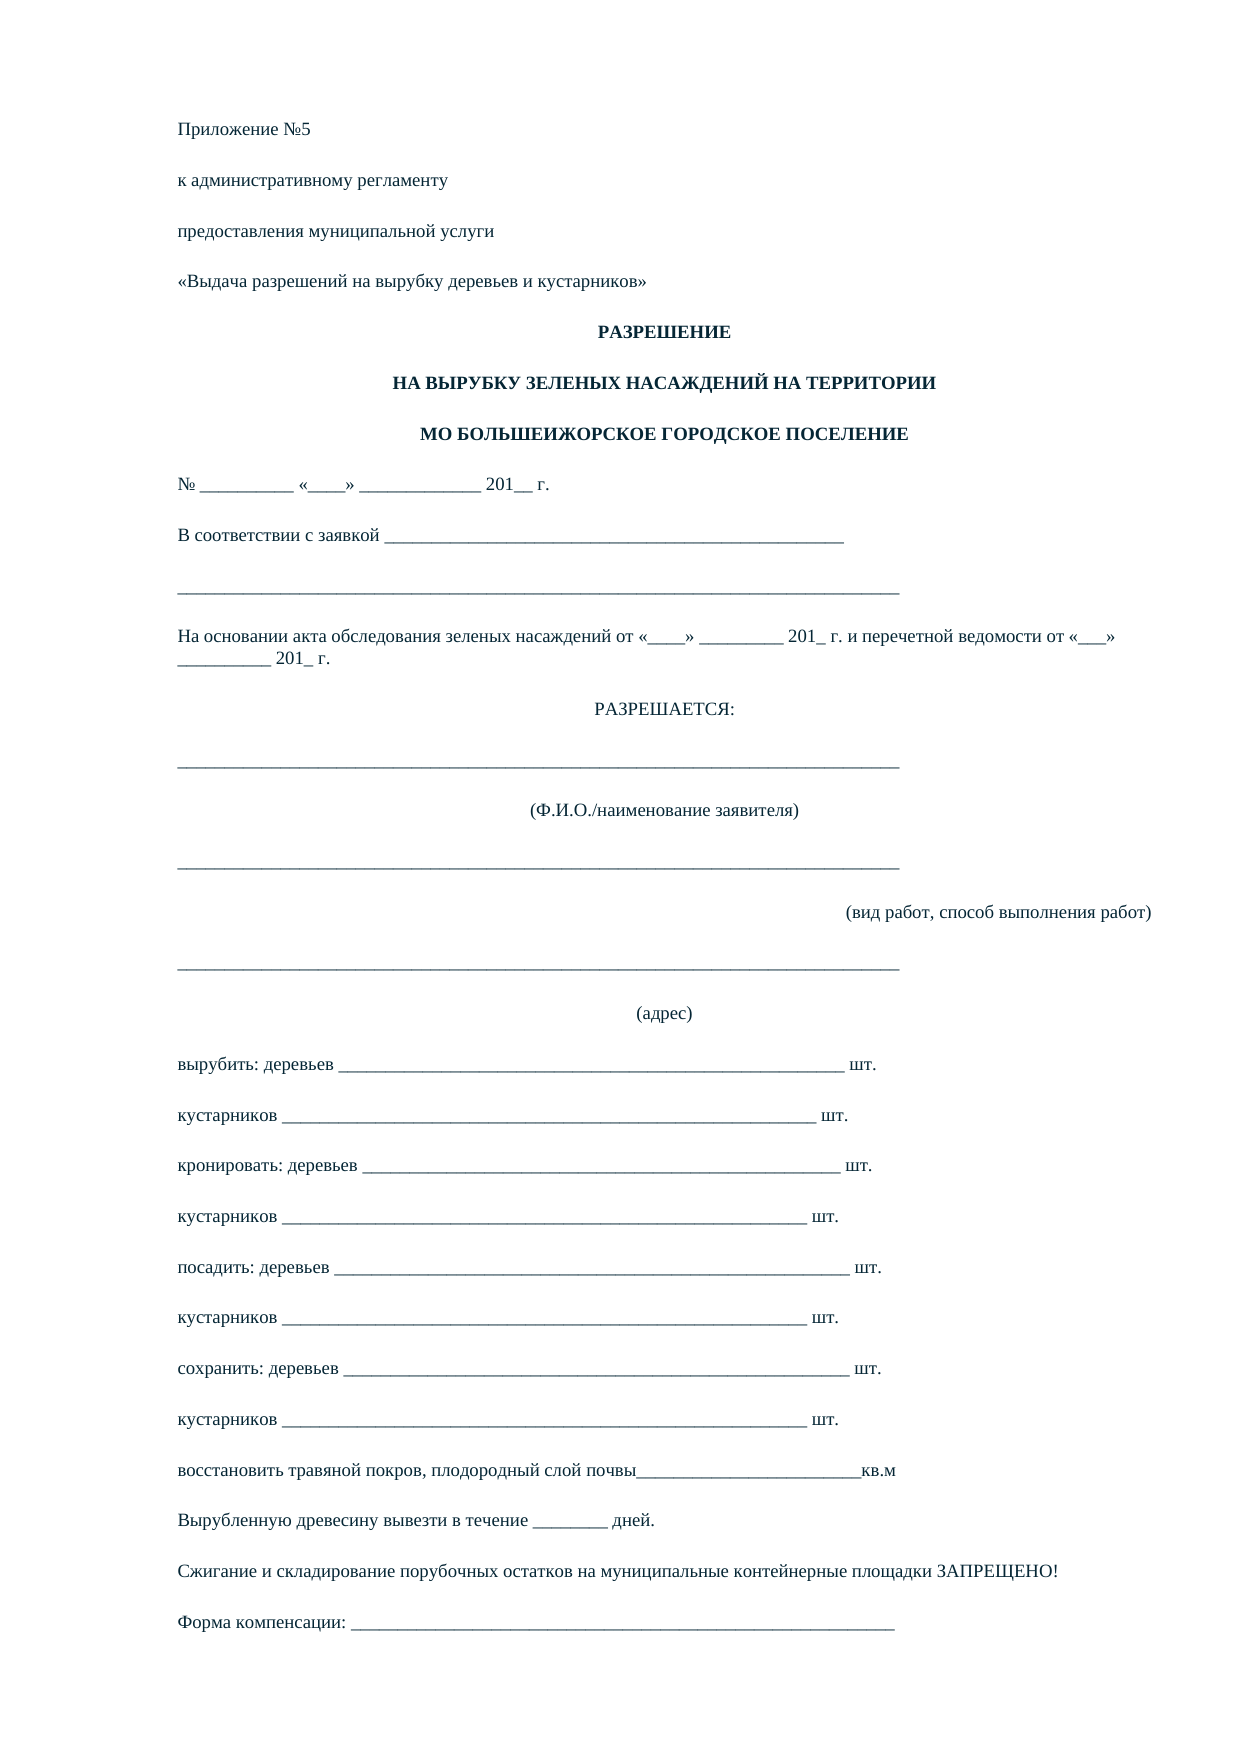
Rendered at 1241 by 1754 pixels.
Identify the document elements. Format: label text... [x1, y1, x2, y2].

text кронировать: деревьев ___________________________________________________ шт. [177, 1154, 1152, 1176]
text кустарников _________________________________________________________ шт. [177, 1103, 1152, 1125]
text к административному регламенту [177, 169, 1152, 190]
text Форма компенсации: __________________________________________________________ [177, 1611, 1152, 1632]
text В соответствии с заявкой _________________________________________________ [177, 524, 1152, 546]
text РАЗРЕШАЕТСЯ: [177, 698, 1152, 719]
text № __________ «____» _____________ 201__ г. [177, 473, 1152, 495]
text _____________________________________________________________________________ [177, 951, 1152, 973]
text На основании акта обследования зеленых насаждений от «____» _________ 201_ г. и перечетной ведомости от «___» __________ 201_ г. [177, 625, 1152, 668]
text (адрес) [177, 1002, 1152, 1024]
text _____________________________________________________________________________ [177, 850, 1152, 871]
text (Ф.И.О./наименование заявителя) [177, 799, 1152, 821]
text Сжигание и складирование порубочных остатков на муниципальные контейнерные площадки ЗАПРЕЩЕНО! [177, 1560, 1152, 1582]
text кустарников ________________________________________________________ шт. [177, 1306, 1152, 1328]
text _____________________________________________________________________________ [177, 575, 1152, 596]
text посадить: деревьев _______________________________________________________ шт. [177, 1256, 1152, 1277]
text «Выдача разрешений на вырубку деревьев и кустарников» [177, 270, 1152, 292]
text кустарников ________________________________________________________ шт. [177, 1408, 1152, 1429]
text вырубить: деревьев ______________________________________________________ шт. [177, 1053, 1152, 1074]
text кустарников ________________________________________________________ шт. [177, 1205, 1152, 1227]
text НА ВЫРУБКУ ЗЕЛЕНЫХ НАСАЖДЕНИЙ НА ТЕРРИТОРИИ [177, 372, 1152, 393]
text восстановить травяной покров, плодородный слой почвы________________________кв.м [177, 1459, 1152, 1480]
text _____________________________________________________________________________ [177, 748, 1152, 770]
text (вид работ, способ выполнения работ) [177, 901, 1152, 922]
text Вырубленную древесину вывезти в течение ________ дней. [177, 1509, 1152, 1531]
text РАЗРЕШЕНИЕ [177, 321, 1152, 343]
text Приложение №5 [177, 118, 1152, 140]
text предоставления муниципальной услуги [177, 219, 1152, 241]
text сохранить: деревьев ______________________________________________________ шт. [177, 1357, 1152, 1379]
text МО БОЛЬШЕИЖОРСКОЕ ГОРОДСКОЕ ПОСЕЛЕНИЕ [177, 422, 1152, 444]
